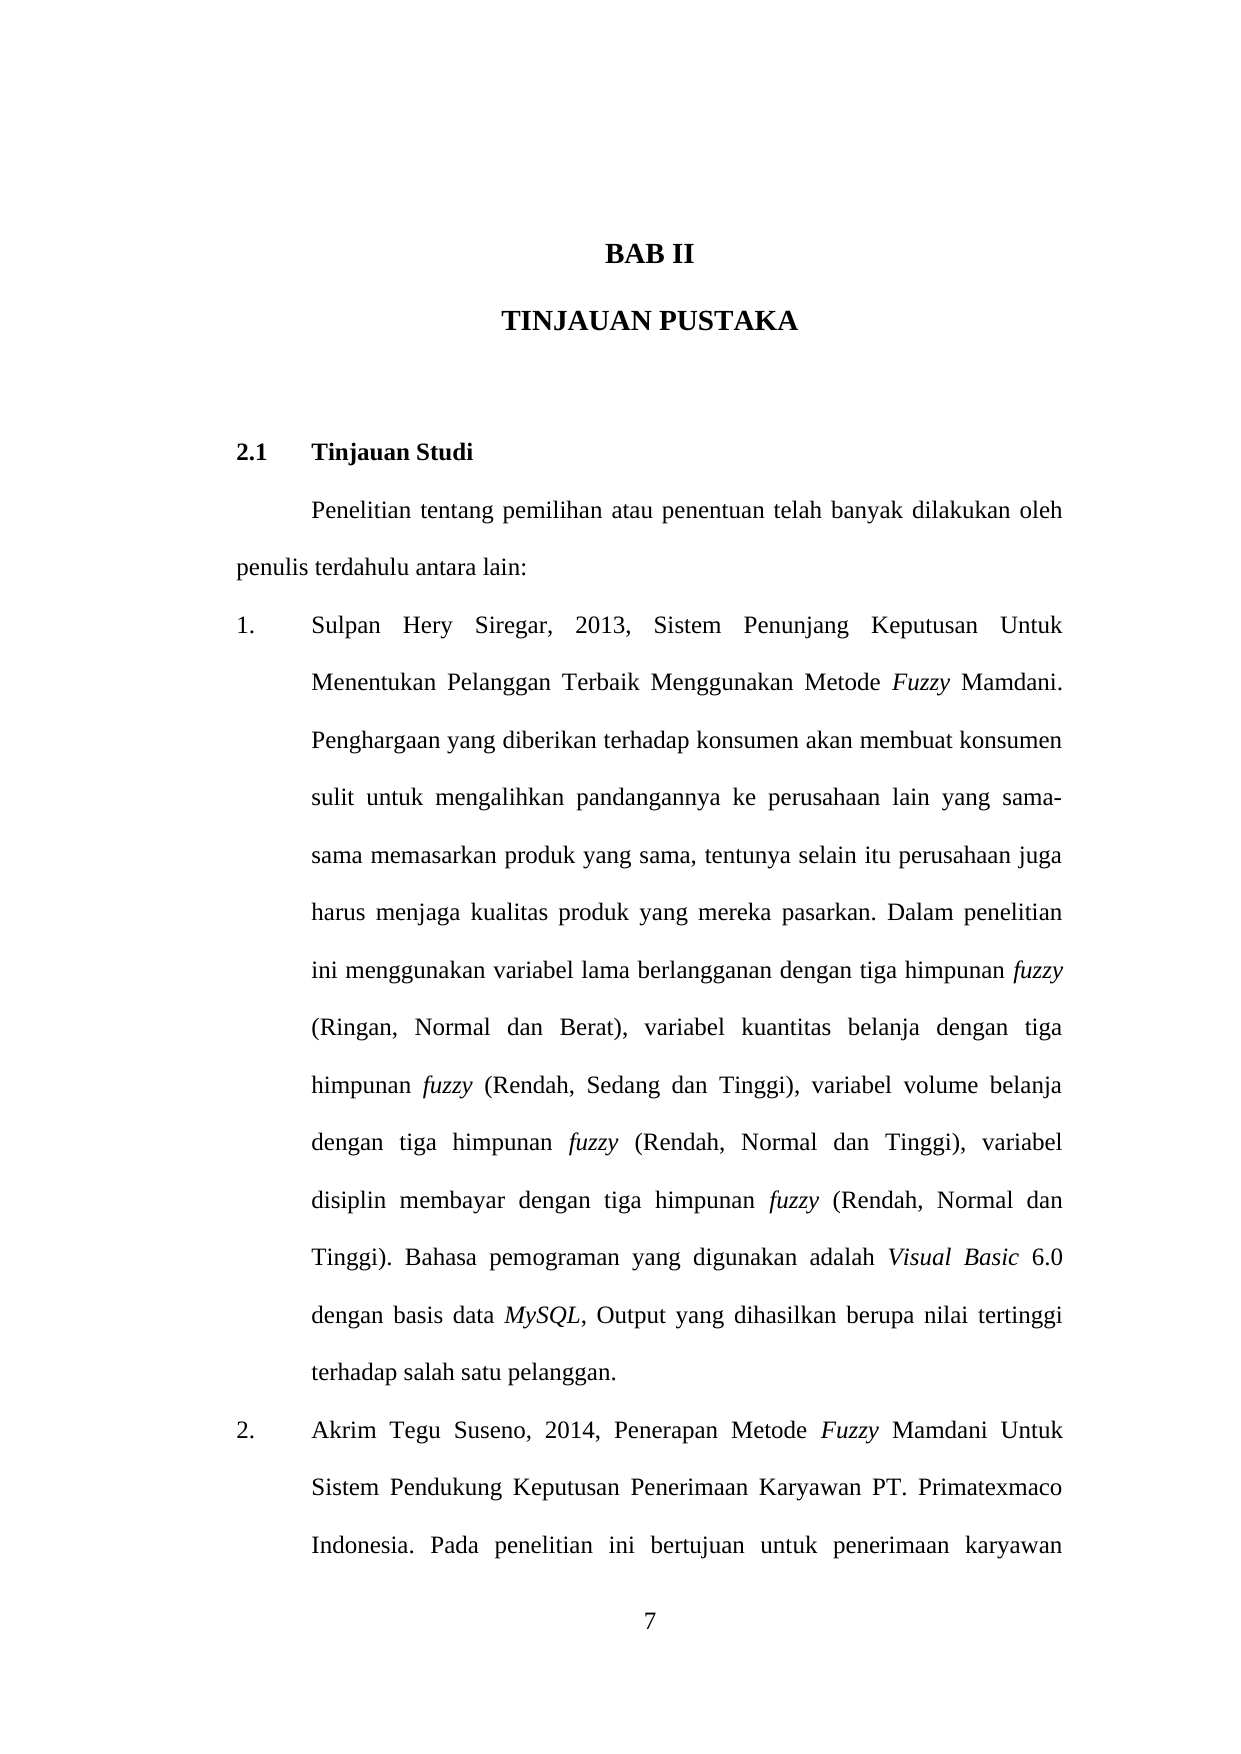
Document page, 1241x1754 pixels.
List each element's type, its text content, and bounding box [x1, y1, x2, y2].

text BAB II [236, 236, 1063, 270]
text Penelitian tentang pemilihan atau penentuan telah banyak dilakukan oleh penulis terdahulu antara lain: [236, 495, 1063, 581]
text TINJAUAN PUSTAKA [236, 303, 1063, 337]
list Tinjauan Studi [236, 437, 1063, 466]
list Sulpan Hery Siregar, 2013, Sistem Penunjang Keputusan Untuk Menentukan Pelanggan Terbaik Menggunakan Metode Fuzzy Mamdani. Penghargaan yang diberikan terhadap konsumen akan membuat konsumen sulit untuk mengalihkan pandangannya ke perusahaan lain yang sama-sama memasarkan produk yang sama, tentunya selain itu perusahaan juga harus menjaga kualitas produk yang mereka pasarkan. Dalam penelitian ini menggunakan variabel lama berlangganan dengan tiga himpunan fuzzy (Ringan, Normal dan Berat), variabel kuantitas belanja dengan tiga himpunan fuzzy (Rendah, Sedang dan Tinggi), variabel volume belanja dengan tiga himpunan fuzzy (Rendah, Normal dan Tinggi), variabel disiplin membayar dengan tiga himpunan fuzzy (Rendah, Normal dan Tinggi). Bahasa pemograman yang digunakan adalah Visual Basic 6.0 dengan basis data MySQL, Output yang dihasilkan berupa nilai tertinggi terhadap salah satu pelanggan. [236, 610, 1063, 1386]
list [236, 1415, 1063, 1559]
